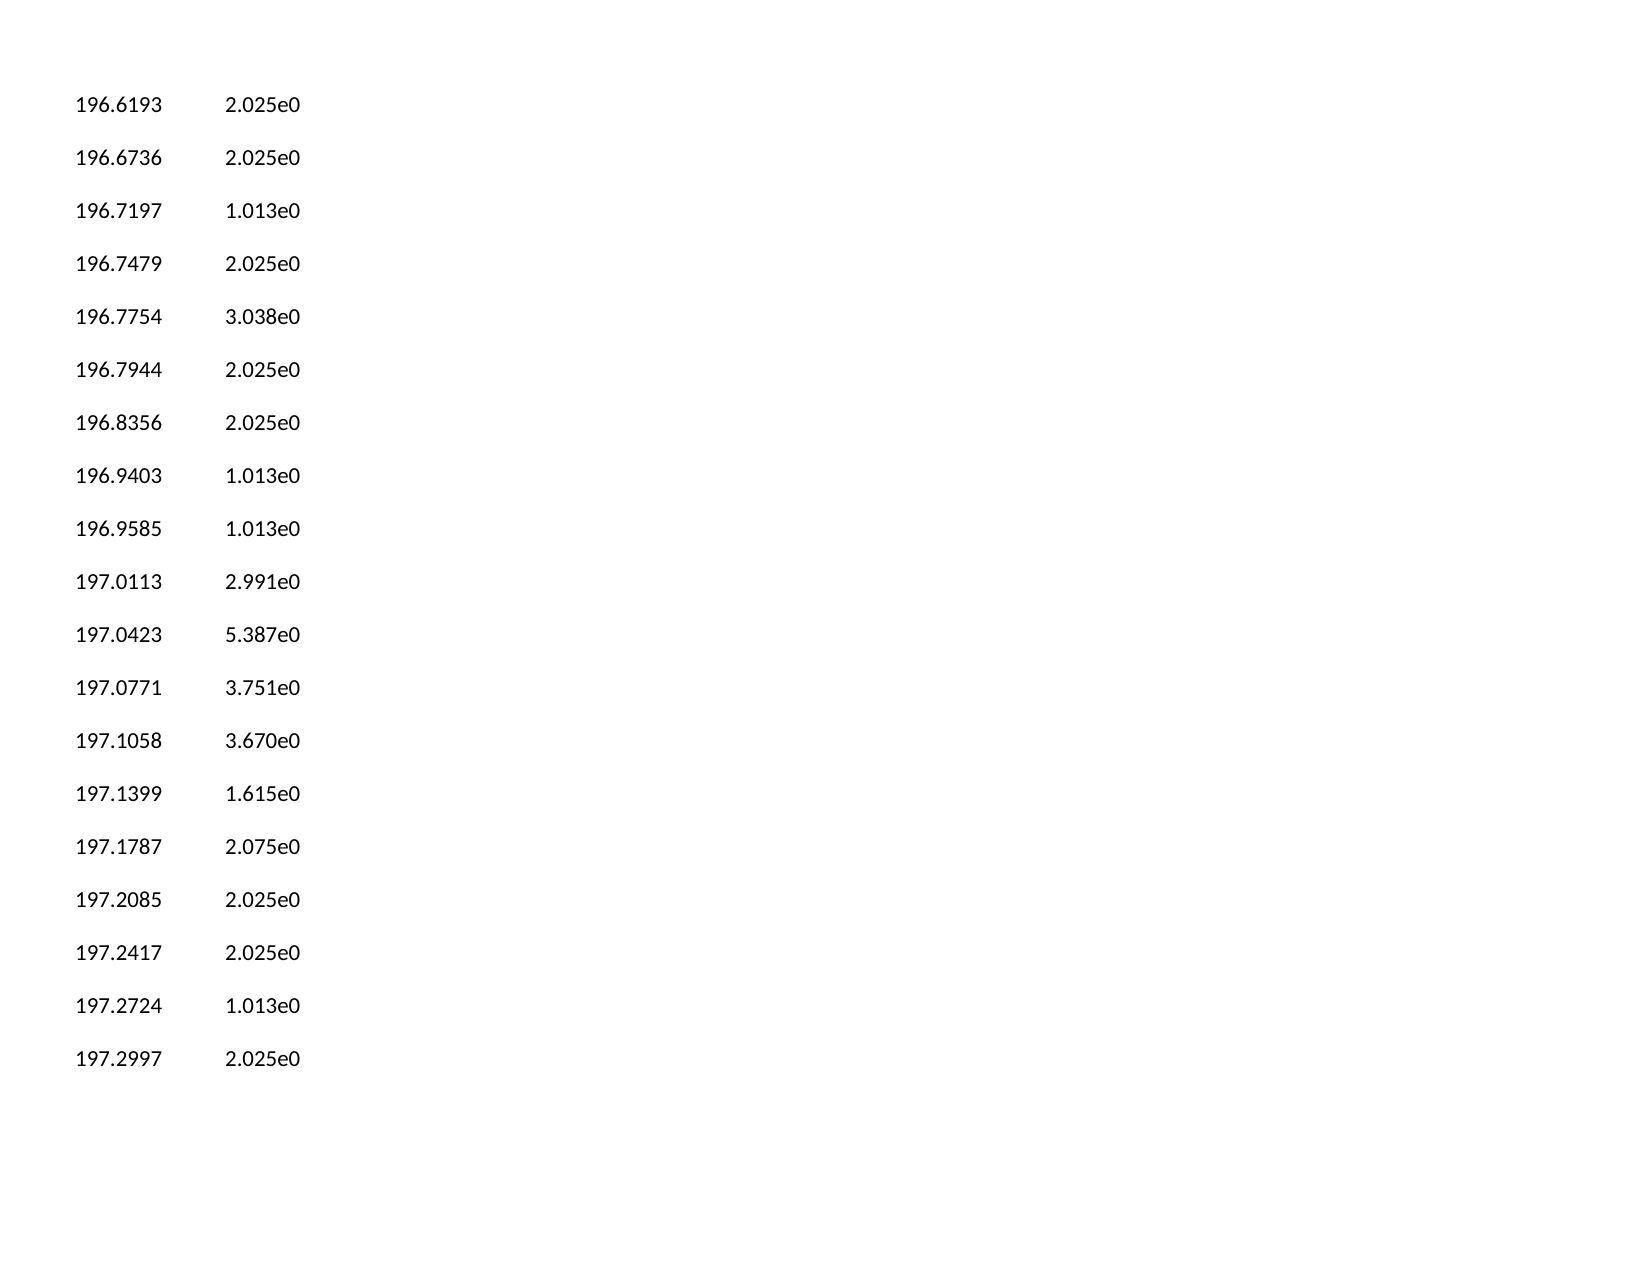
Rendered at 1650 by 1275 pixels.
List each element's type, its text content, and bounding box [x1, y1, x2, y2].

text 196.7197 1.013e0 [75, 196, 1563, 224]
text 196.6736 2.025e0 [75, 143, 1563, 171]
text 196.9403 1.013e0 [75, 461, 1563, 489]
text 197.2724 1.013e0 [75, 991, 1563, 1019]
text 197.2417 2.025e0 [75, 938, 1563, 966]
text 197.2997 2.025e0 [75, 1044, 1563, 1072]
text 197.0113 2.991e0 [75, 567, 1563, 595]
text 197.2085 2.025e0 [75, 885, 1563, 913]
text 196.8356 2.025e0 [75, 408, 1563, 436]
text 196.7944 2.025e0 [75, 355, 1563, 383]
text 196.7754 3.038e0 [75, 302, 1563, 330]
text 197.1787 2.075e0 [75, 832, 1563, 860]
text 196.9585 1.013e0 [75, 514, 1563, 542]
text 197.0771 3.751e0 [75, 673, 1563, 701]
text 196.7479 2.025e0 [75, 249, 1563, 277]
text 197.1058 3.670e0 [75, 726, 1563, 754]
text 197.0423 5.387e0 [75, 620, 1563, 648]
text 197.1399 1.615e0 [75, 779, 1563, 807]
text 196.6193 2.025e0 [75, 90, 1563, 118]
